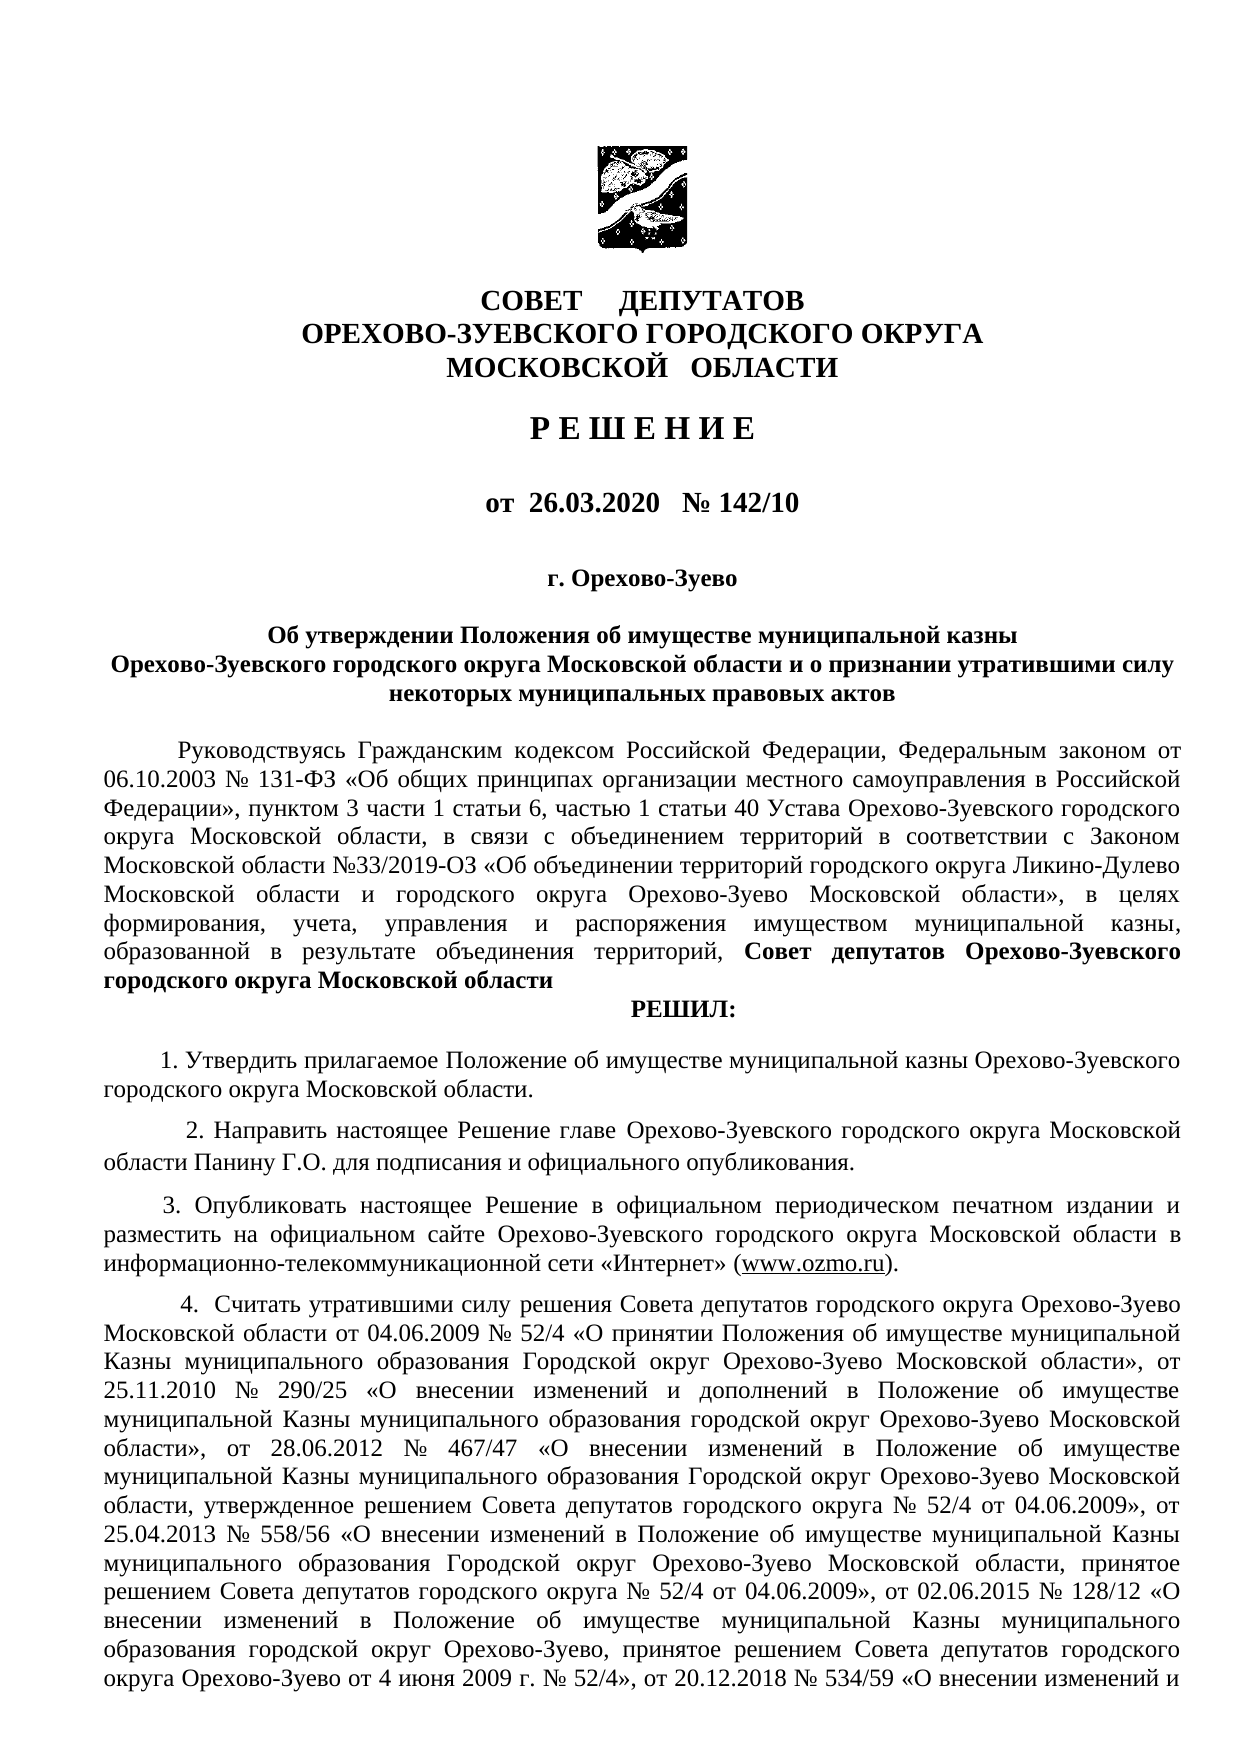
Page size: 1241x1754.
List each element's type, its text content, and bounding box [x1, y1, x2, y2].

text МОСКОВСКОЙ ОБЛАСТИ [103, 350, 1181, 384]
text Р Е Ш Е Н И Е [103, 409, 1181, 447]
text Об утверждении Положения об имуществе муниципальной казны [103, 620, 1181, 649]
text 1. Утвердить прилагаемое Положение об имуществе муниципальной казны Орехово-Зуевского городского округа Московской области. [103, 1046, 1181, 1103]
text Орехово-Зуевского городского округа Московской области и о признании утратившими силу некоторых муниципальных правовых актов [103, 649, 1181, 706]
text 3. Опубликовать настоящее Решение в официальном периодическом печатном издании и разместить на официальном сайте Орехово-Зуевского городского округа Московской области в информационно-телекоммуникационной сети «Интернет» (www.ozmo.ru). [103, 1190, 1181, 1276]
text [103, 1289, 1181, 1691]
text ОРЕХОВО-ЗУЕВСКОГО ГОРОДСКОГО ОКРУГА [103, 317, 1181, 350]
text СОВЕТ ДЕПУТАТОВ [103, 283, 1181, 317]
text 2. Направить настоящее Решение главе Орехово-Зуевского городского округа Московской области Панину Г.О. для подписания и официального опубликования. [103, 1116, 1181, 1175]
text г. Орехово-Зуево [103, 563, 1181, 591]
text от 26.03.2020 № 142/10 [103, 485, 1181, 518]
text РЕШИЛ: [103, 994, 1190, 1023]
text Руководствуясь Гражданским кодексом Российской Федерации, Федеральным законом от 06.10.2003 № 131-ФЗ «Об общих принципах организации местного самоуправления в Российской Федерации», пунктом 3 части 1 статьи 6, частью 1 статьи 40 Устава Орехово-Зуевского городского округа Московской области, в связи с объединением территорий в соответствии с Законом Московской области №33/2019-ОЗ «Об объединении территорий городского округа Ликино-Дулево Московской области и городского округа Орехово-Зуево Московской области», в целях формирования, учета, управления и распоряжения имуществом муниципальной казны, образованной в результате объединения территорий, Совет депутатов Орехово-Зуевского городского округа Московской области [103, 735, 1181, 994]
